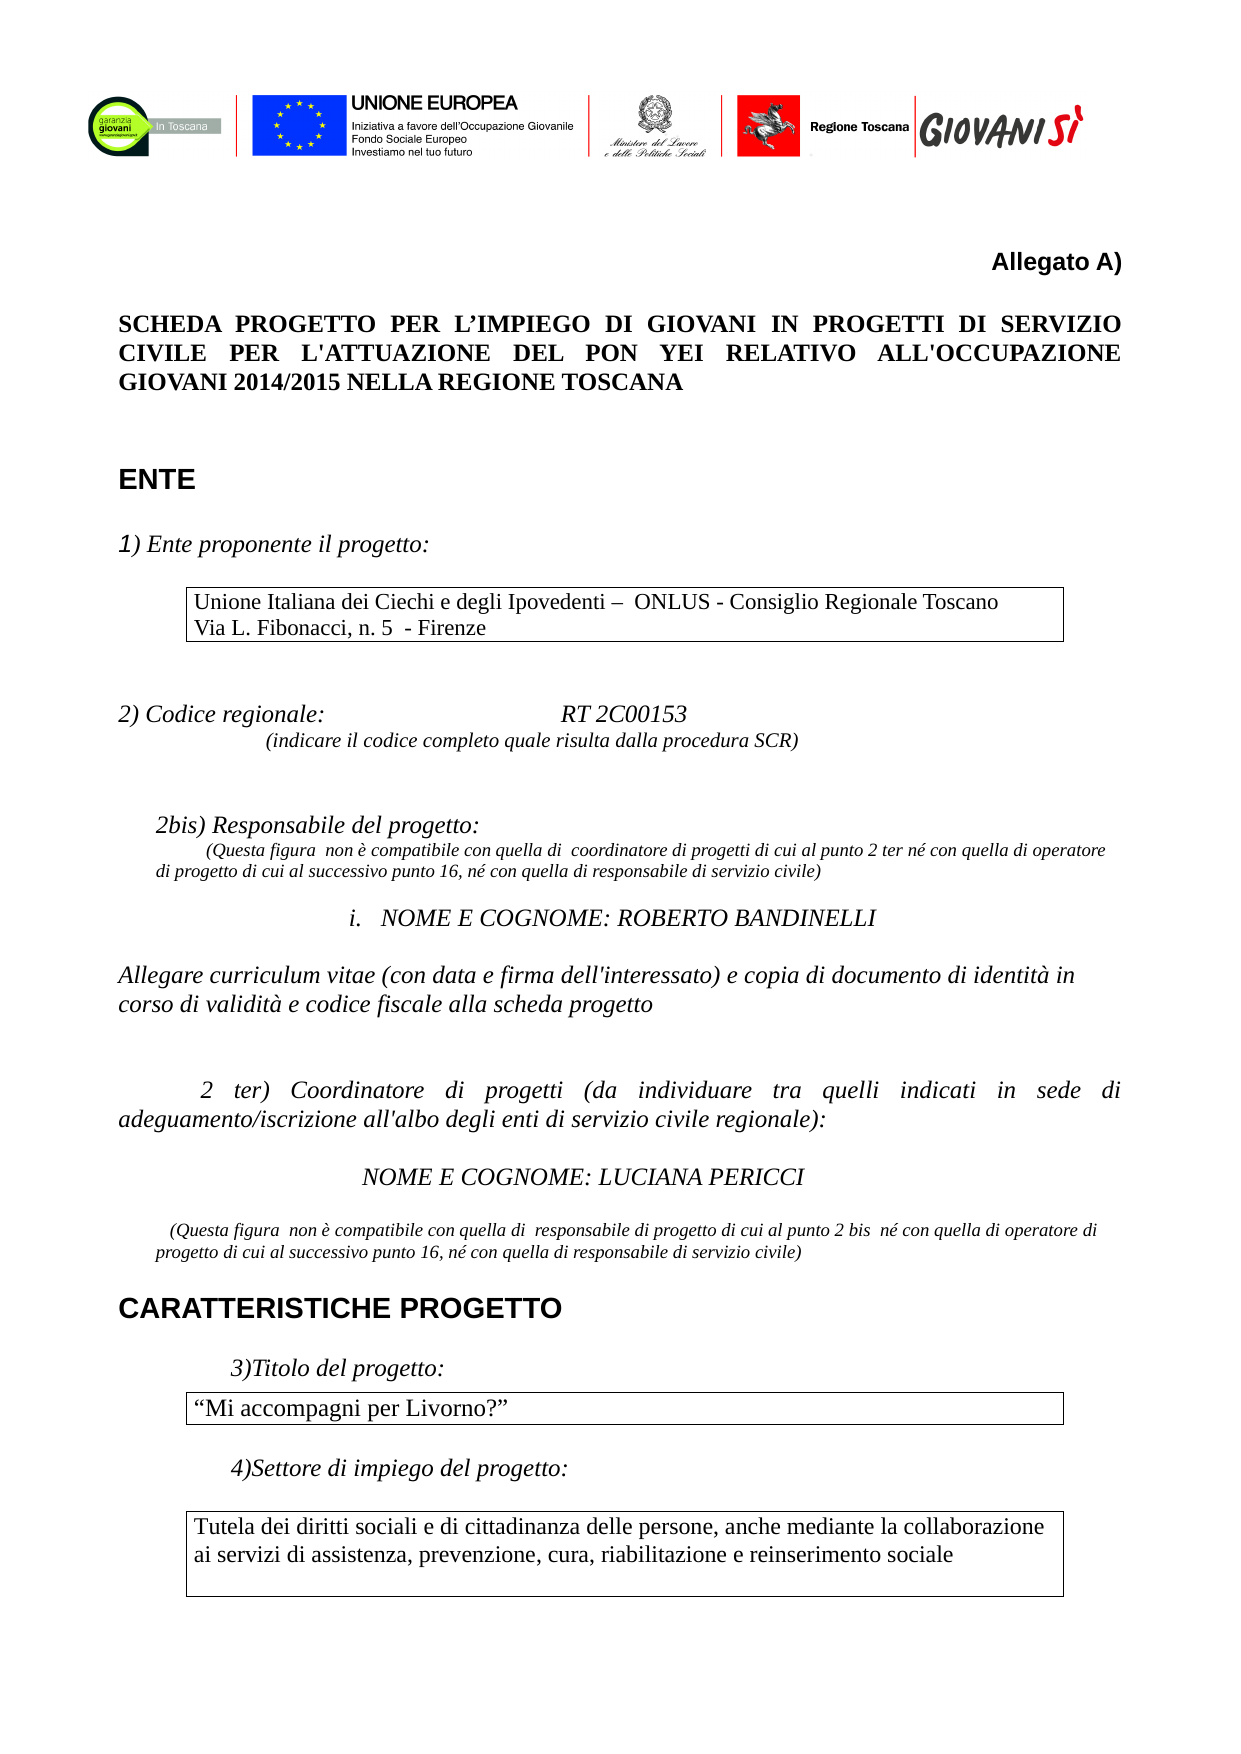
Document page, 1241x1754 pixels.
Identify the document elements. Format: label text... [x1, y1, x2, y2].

text (Questa figura non è compatibile con quella di responsabile di progetto di cui al punto 2 bis né con quella di operatore di progetto di cui al successivo punto 16, né con quella di responsabile di servizio civile) [156, 1219, 1122, 1262]
list ENTE [118, 462, 1122, 496]
text 4)Settore di impiego del progetto: [231, 1453, 1122, 1482]
text (indicare il codice completo quale risulta dalla procedura SCR) [156, 728, 1122, 752]
text (Questa figura non è compatibile con quella di coordinatore di progetti di cui al punto 2 ter né con quella di operatore di progetto di cui al successivo punto 16, né con quella di responsabile di servizio civile) [156, 838, 1122, 882]
text SCHEDA PROGETTO PER L’IMPIEGO DI GIOVANI IN PROGETTI DI SERVIZIO CIVILE PER L'ATTUAZIONE DEL PON YEI RELATIVO ALL'OCCUPAZIONE GIOVANI 2014/2015 NELLA REGIONE TOSCANA [118, 309, 1122, 395]
text NOME E COGNOME: LUCIANA PERICCI [362, 1162, 1122, 1191]
list CARATTERISTICHE PROGETTO [118, 1291, 1122, 1325]
table_header Unione Italiana dei Ciechi e degli Ipovedenti – ONLUS - Consiglio Regionale Toscano Via L. Fibonacci, n. 5 - Firenze [187, 588, 1063, 641]
text 2bis) Responsabile del progetto: [156, 810, 1122, 838]
text Allegare curriculum vitae (con data e firma dell'interessato) e copia di documento di identità in corso di validità e codice fiscale alla scheda progetto [118, 961, 1122, 1018]
text 3)Titolo del progetto: [231, 1353, 1122, 1382]
table_header Tutela dei diritti sociali e di cittadinanza delle persone, anche mediante la collaborazione ai servizi di assistenza, prevenzione, cura, riabilitazione e reinserimento sociale [187, 1512, 1063, 1596]
list 1) Ente proponente il progetto: [118, 529, 1122, 558]
list NOME E COGNOME: ROBERTO BANDINELLI [362, 903, 1122, 932]
text 2 ter) Coordinatore di progetti (da individuare tra quelli indicati in sede di adeguamento/iscrizione all'albo degli enti di servizio civile regionale): [118, 1076, 1122, 1133]
text 2) Codice regionale: RT 2C00153 [118, 699, 1122, 728]
text Allegato A) [118, 247, 1122, 276]
table_header “Mi accompagni per Livorno?” [187, 1393, 1063, 1424]
